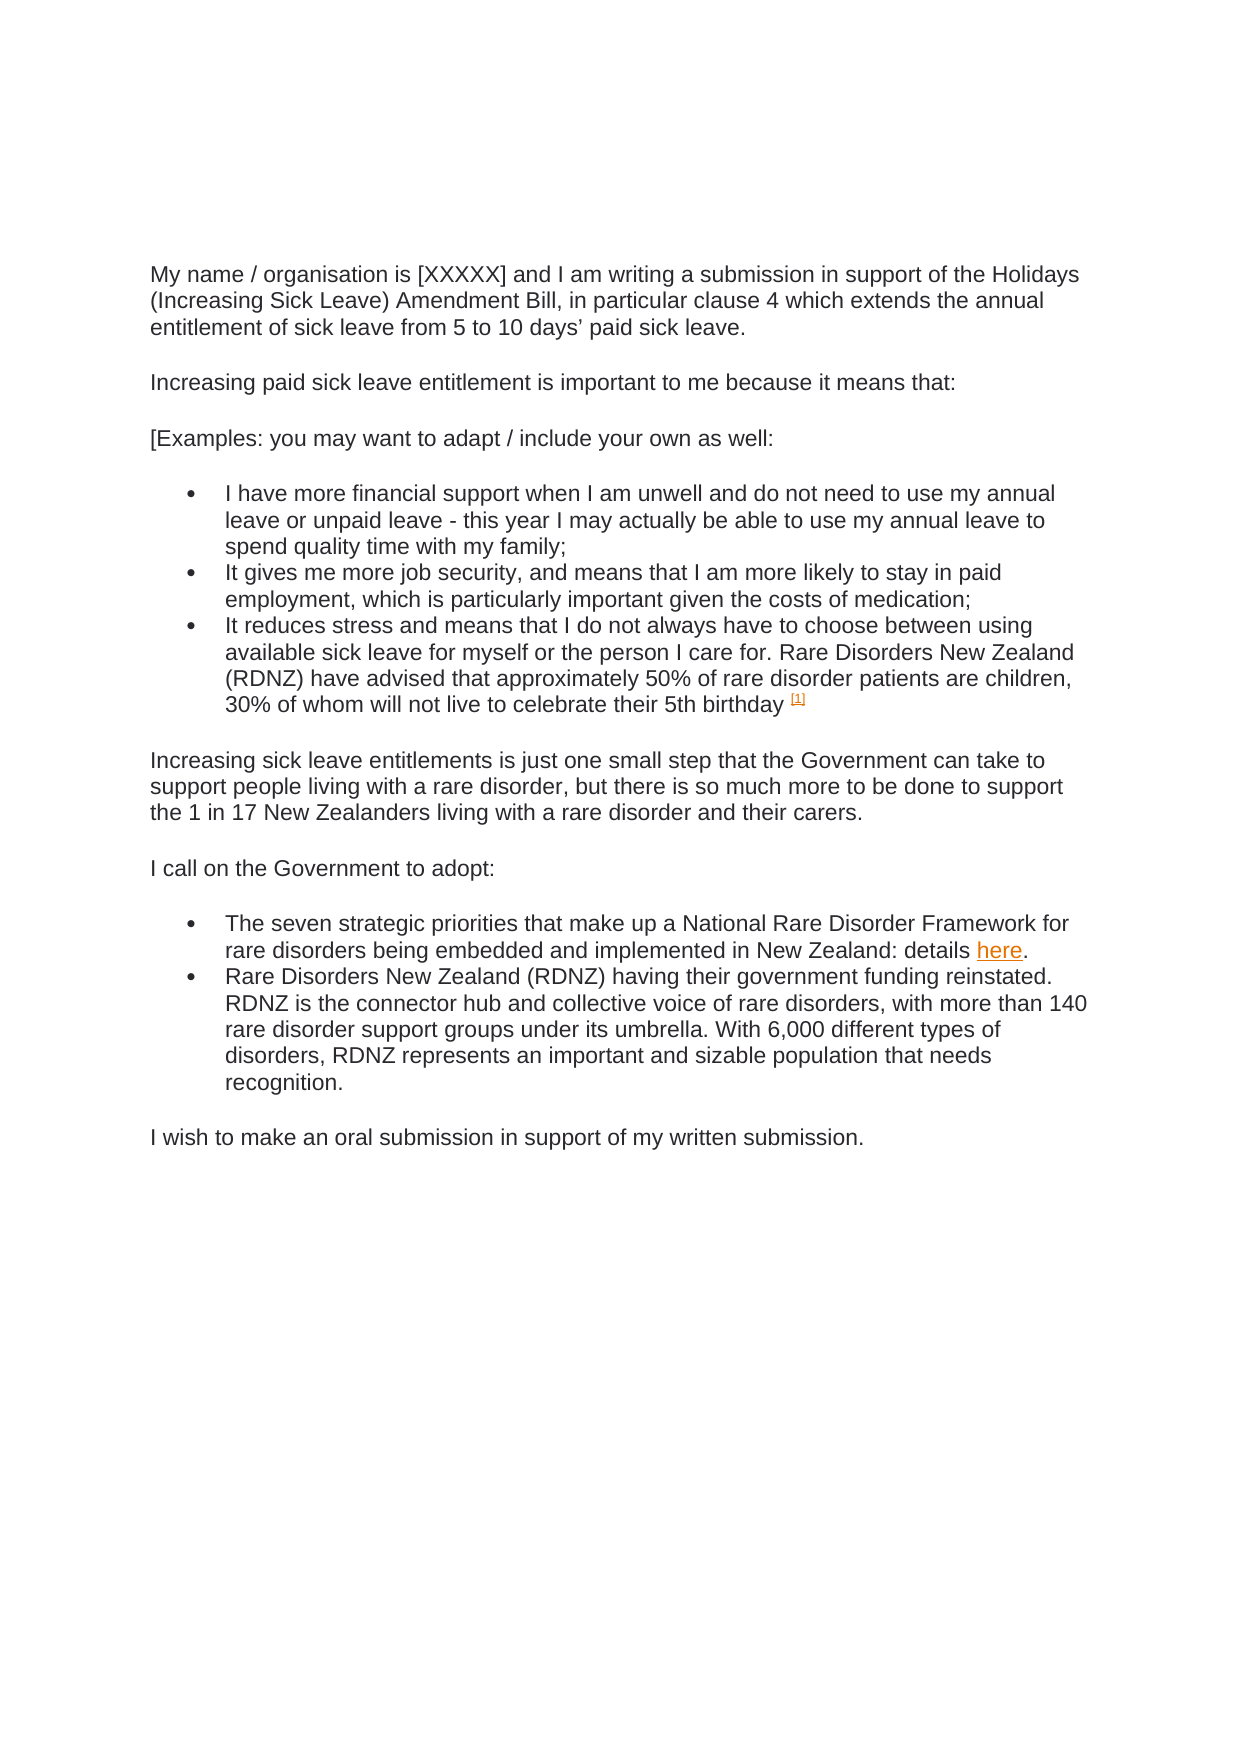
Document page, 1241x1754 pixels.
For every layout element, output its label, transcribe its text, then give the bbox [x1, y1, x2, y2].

list It gives me more job security, and means that I am more likely to stay in paid employment, which is particularly important given the costs of medication; [187, 559, 1090, 612]
text My name / organisation is [XXXXX] and I am writing a submission in support of the Holidays (Increasing Sick Leave) Amendment Bill, in particular clause 4 which extends the annual entitlement of sick leave from 5 to 10 days’ paid sick leave. [150, 261, 1090, 340]
list I have more financial support when I am unwell and do not need to use my annual leave or unpaid leave - this year I may actually be able to use my annual leave to spend quality time with my family; [187, 480, 1090, 559]
text I call on the Government to adopt: [150, 855, 1090, 881]
text [Examples: you may want to adapt / include your own as well: [150, 425, 1090, 451]
text Increasing sick leave entitlements is just one small step that the Government can take to support people living with a rare disorder, but there is so much more to be done to support the 1 in 17 New Zealanders living with a rare disorder and their carers. [150, 747, 1090, 826]
list The seven strategic priorities that make up a National Rare Disorder Framework for rare disorders being embedded and implemented in New Zealand: details here. [187, 910, 1090, 963]
list It reduces stress and means that I do not always have to choose between using available sick leave for myself or the person I care for. Rare Disorders New Zealand (RDNZ) have advised that approximately 50% of rare disorder patients are children, 30% of whom will not live to celebrate their 5th birthday [1] [187, 612, 1090, 717]
list Rare Disorders New Zealand (RDNZ) having their government funding reinstated. RDNZ is the connector hub and collective voice of rare disorders, with more than 140 rare disorder support groups under its umbrella. With 6,000 different types of disorders, RDNZ represents an important and sizable population that needs recognition. [187, 963, 1090, 1095]
text I wish to make an oral submission in support of my written submission. [150, 1124, 1090, 1150]
text Increasing paid sick leave entitlement is important to me because it means that: [150, 369, 1090, 396]
